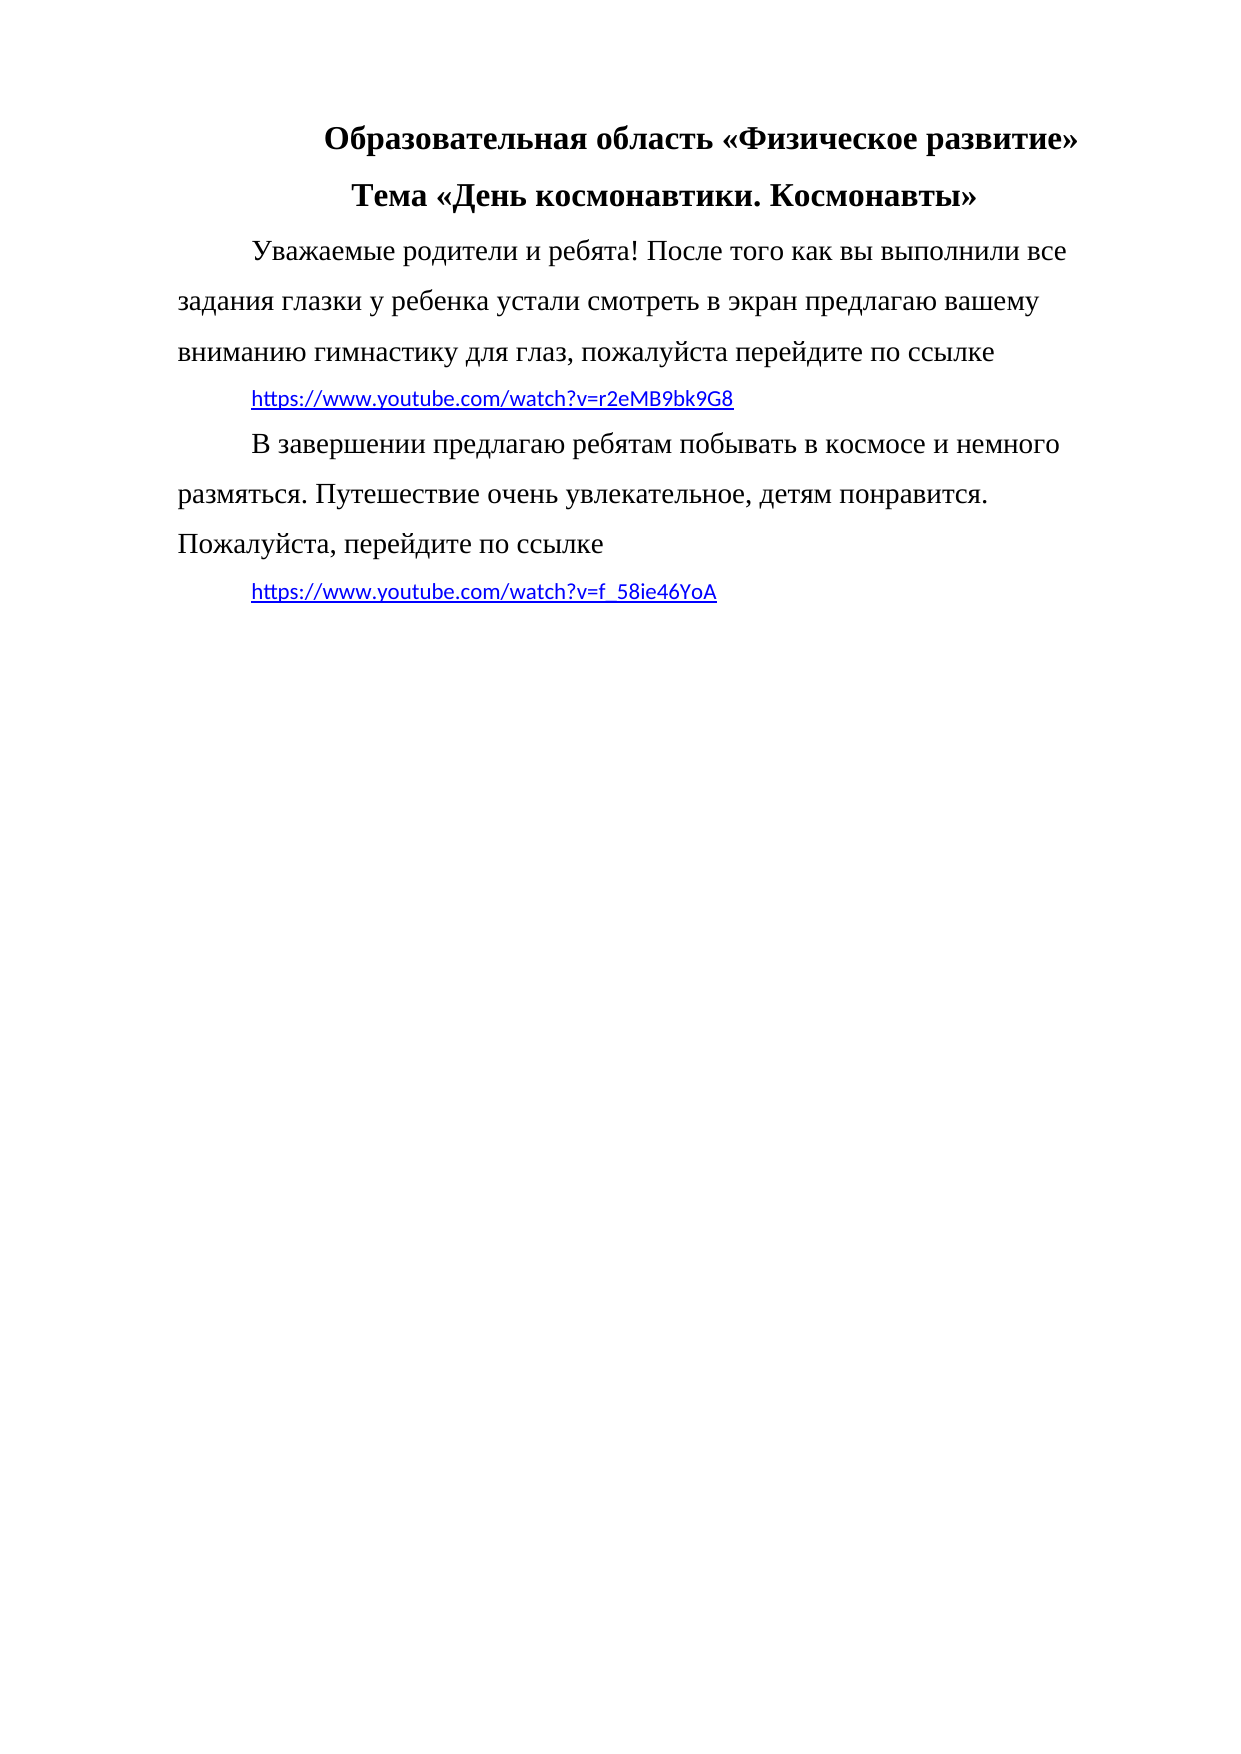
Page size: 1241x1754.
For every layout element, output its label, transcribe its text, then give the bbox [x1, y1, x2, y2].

text https://www.youtube.com/watch?v=r2eMB9bk9G8 [177, 384, 1152, 412]
text https://www.youtube.com/watch?v=f_58ie46YoA [177, 577, 1152, 605]
text В завершении предлагаю ребятам побывать в космосе и немного размяться. Путешествие очень увлекательное, детям понравится. Пожалуйста, перейдите по ссылке [177, 426, 1152, 560]
text Уважаемые родители и ребята! После того как вы выполнили все задания глазки у ребенка устали смотреть в экран предлагаю вашему вниманию гимнастику для глаз, пожалуйста перейдите по ссылке [177, 233, 1152, 367]
text Образовательная область «Физическое развитие» [177, 118, 1152, 156]
text Тема «День космонавтики. Космонавты» [177, 176, 1152, 214]
